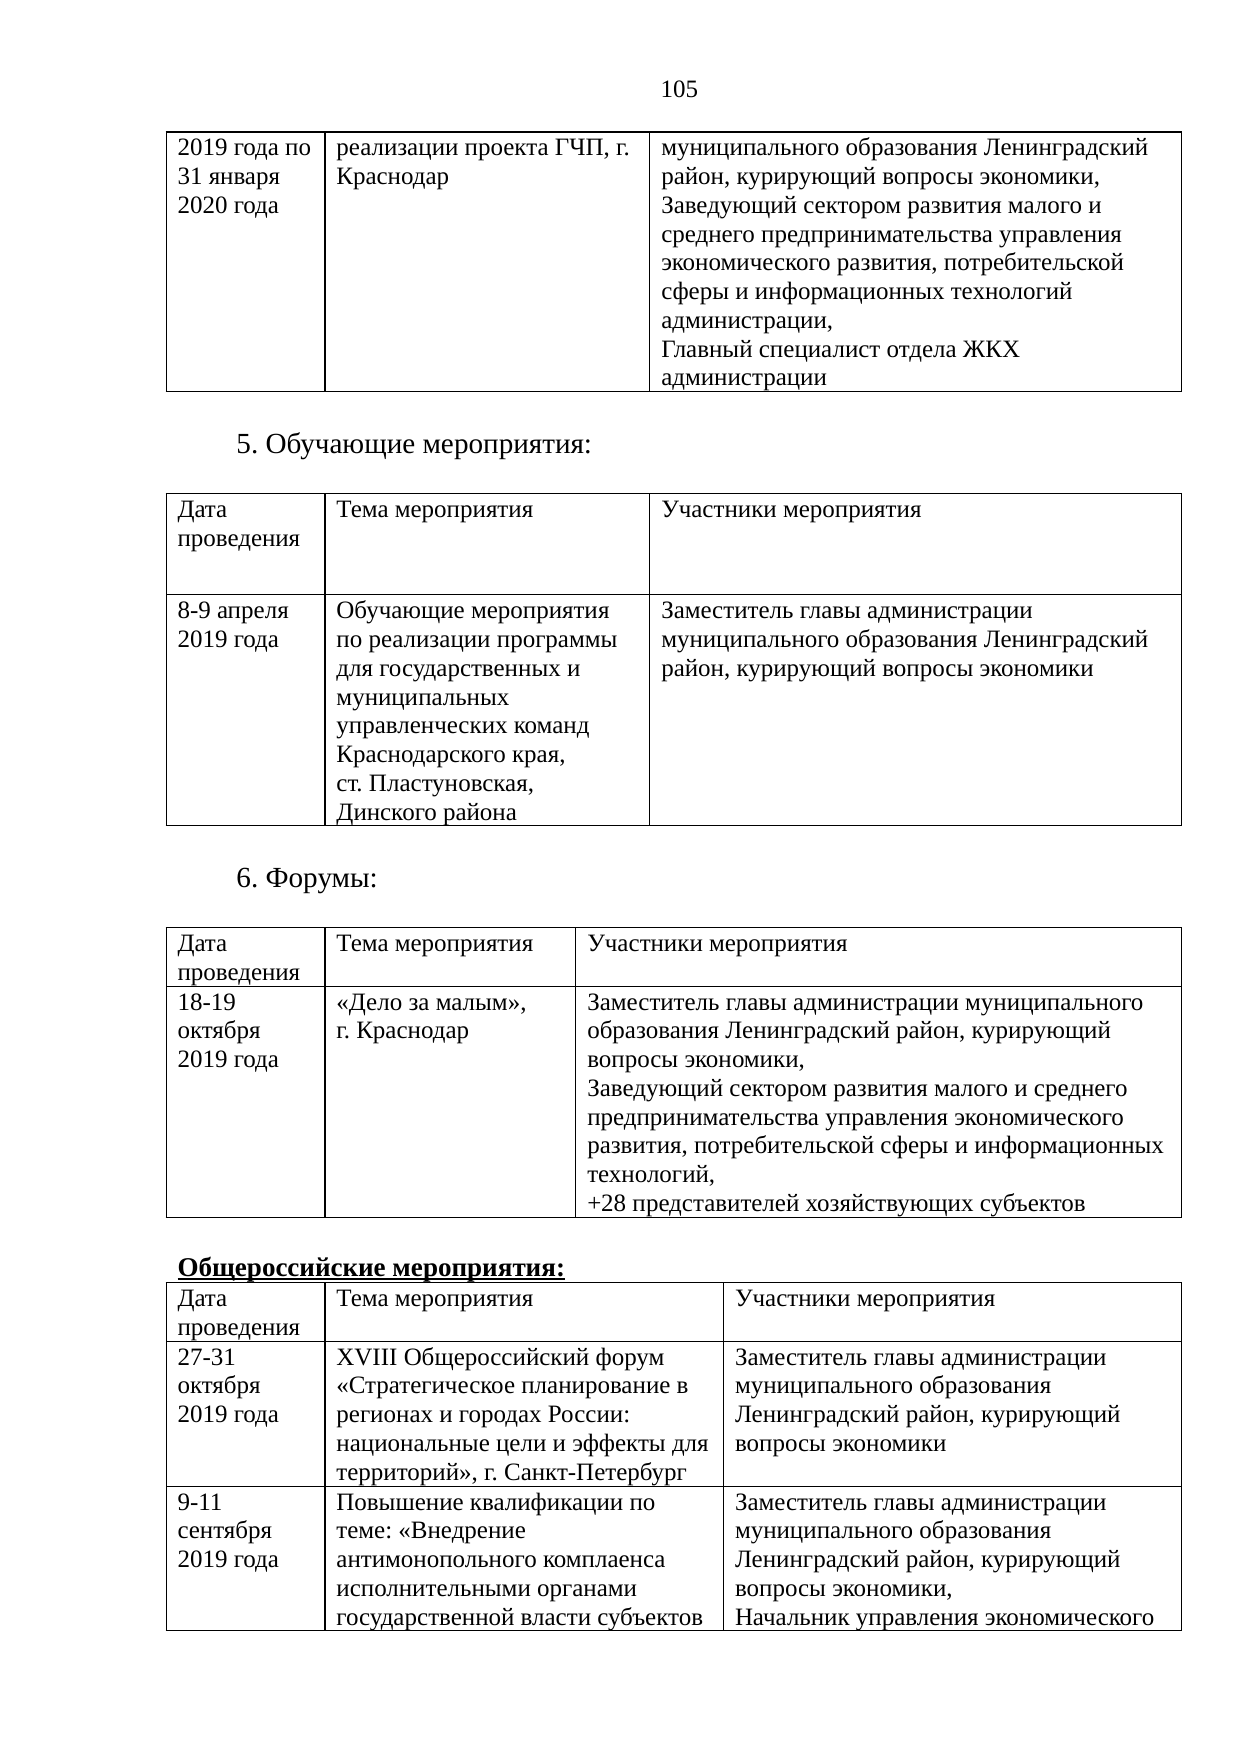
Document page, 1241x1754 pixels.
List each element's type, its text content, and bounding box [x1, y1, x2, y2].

text 5. Обучающие мероприятия: [177, 426, 1181, 459]
text 6. Форумы: [177, 860, 1181, 893]
table_cell Обучающие мероприятия по реализации программы для государственных и муниципальных управленческих команд Краснодарского края, ст. Пластуновская, Динского района [326, 595, 649, 825]
text Общероссийские мероприятия: [177, 1251, 1181, 1282]
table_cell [326, 1487, 723, 1630]
table_cell 18-19 октября 2019 года [167, 987, 324, 1217]
table_cell 8-9 апреля 2019 года [167, 595, 324, 825]
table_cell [724, 1487, 1181, 1630]
table_header Дата проведения [167, 494, 324, 594]
table_header Дата проведения [167, 928, 324, 986]
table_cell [326, 133, 649, 391]
table_header Участники мероприятия [576, 928, 1181, 986]
table_cell 27-31 октября 2019 года [167, 1342, 324, 1486]
table_header Участники мероприятия [724, 1283, 1181, 1341]
table_header Тема мероприятия [326, 494, 649, 594]
table_header Тема мероприятия [326, 928, 575, 986]
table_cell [167, 1487, 324, 1630]
table_cell Заместитель главы администрации муниципального образования Ленинградский район, курирующий вопросы экономики [724, 1342, 1181, 1486]
table_header Дата проведения [167, 1283, 324, 1341]
table_cell Заместитель главы администрации муниципального образования Ленинградский район, курирующий вопросы экономики, Заведующий сектором развития малого и среднего предпринимательства управления экономического развития, потребительской сферы и информационных технологий, +28 представителей хозяйствующих субъектов [576, 987, 1181, 1217]
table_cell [167, 133, 324, 391]
table_header Участники мероприятия [650, 494, 1181, 594]
table_cell XVIII Общероссийский форум «Стратегическое планирование в регионах и городах России: национальные цели и эффекты для территорий», г. Санкт-Петербург [326, 1342, 723, 1486]
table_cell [650, 133, 1181, 391]
table_cell «Дело за малым», г. Краснодар [326, 987, 575, 1217]
table_header Тема мероприятия [326, 1283, 723, 1341]
table_cell Заместитель главы администрации муниципального образования Ленинградский район, курирующий вопросы экономики [650, 595, 1181, 825]
